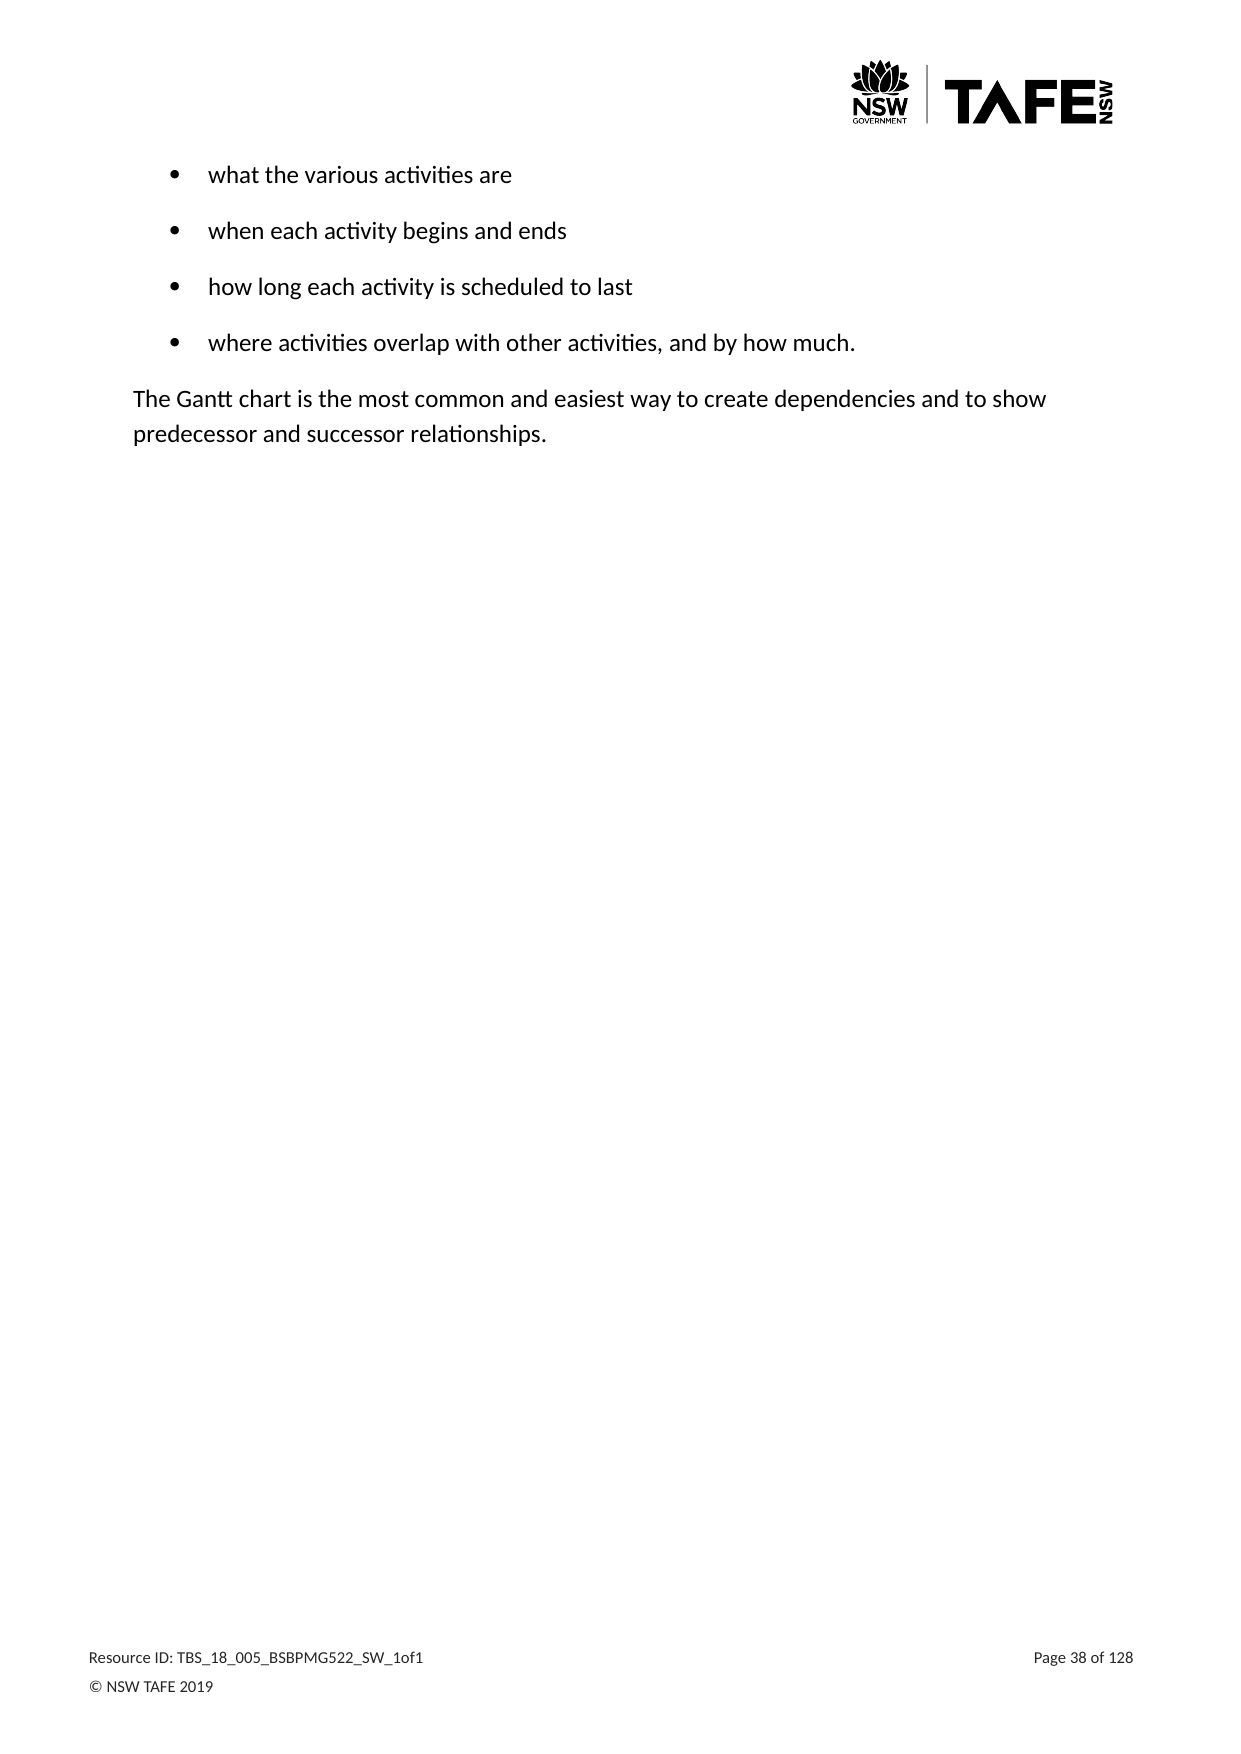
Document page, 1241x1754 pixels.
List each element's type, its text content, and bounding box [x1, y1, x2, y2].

list how long each activity is scheduled to last [170, 271, 1107, 302]
picture [851, 59, 1113, 125]
list what the various activities are [170, 159, 1107, 190]
list when each activity begins and ends [170, 215, 1107, 246]
text The Gantt chart is the most common and easiest way to create dependencies and to show predecessor and successor relationships. [133, 383, 1107, 448]
list where activities overlap with other activities, and by how much. [170, 327, 1107, 357]
